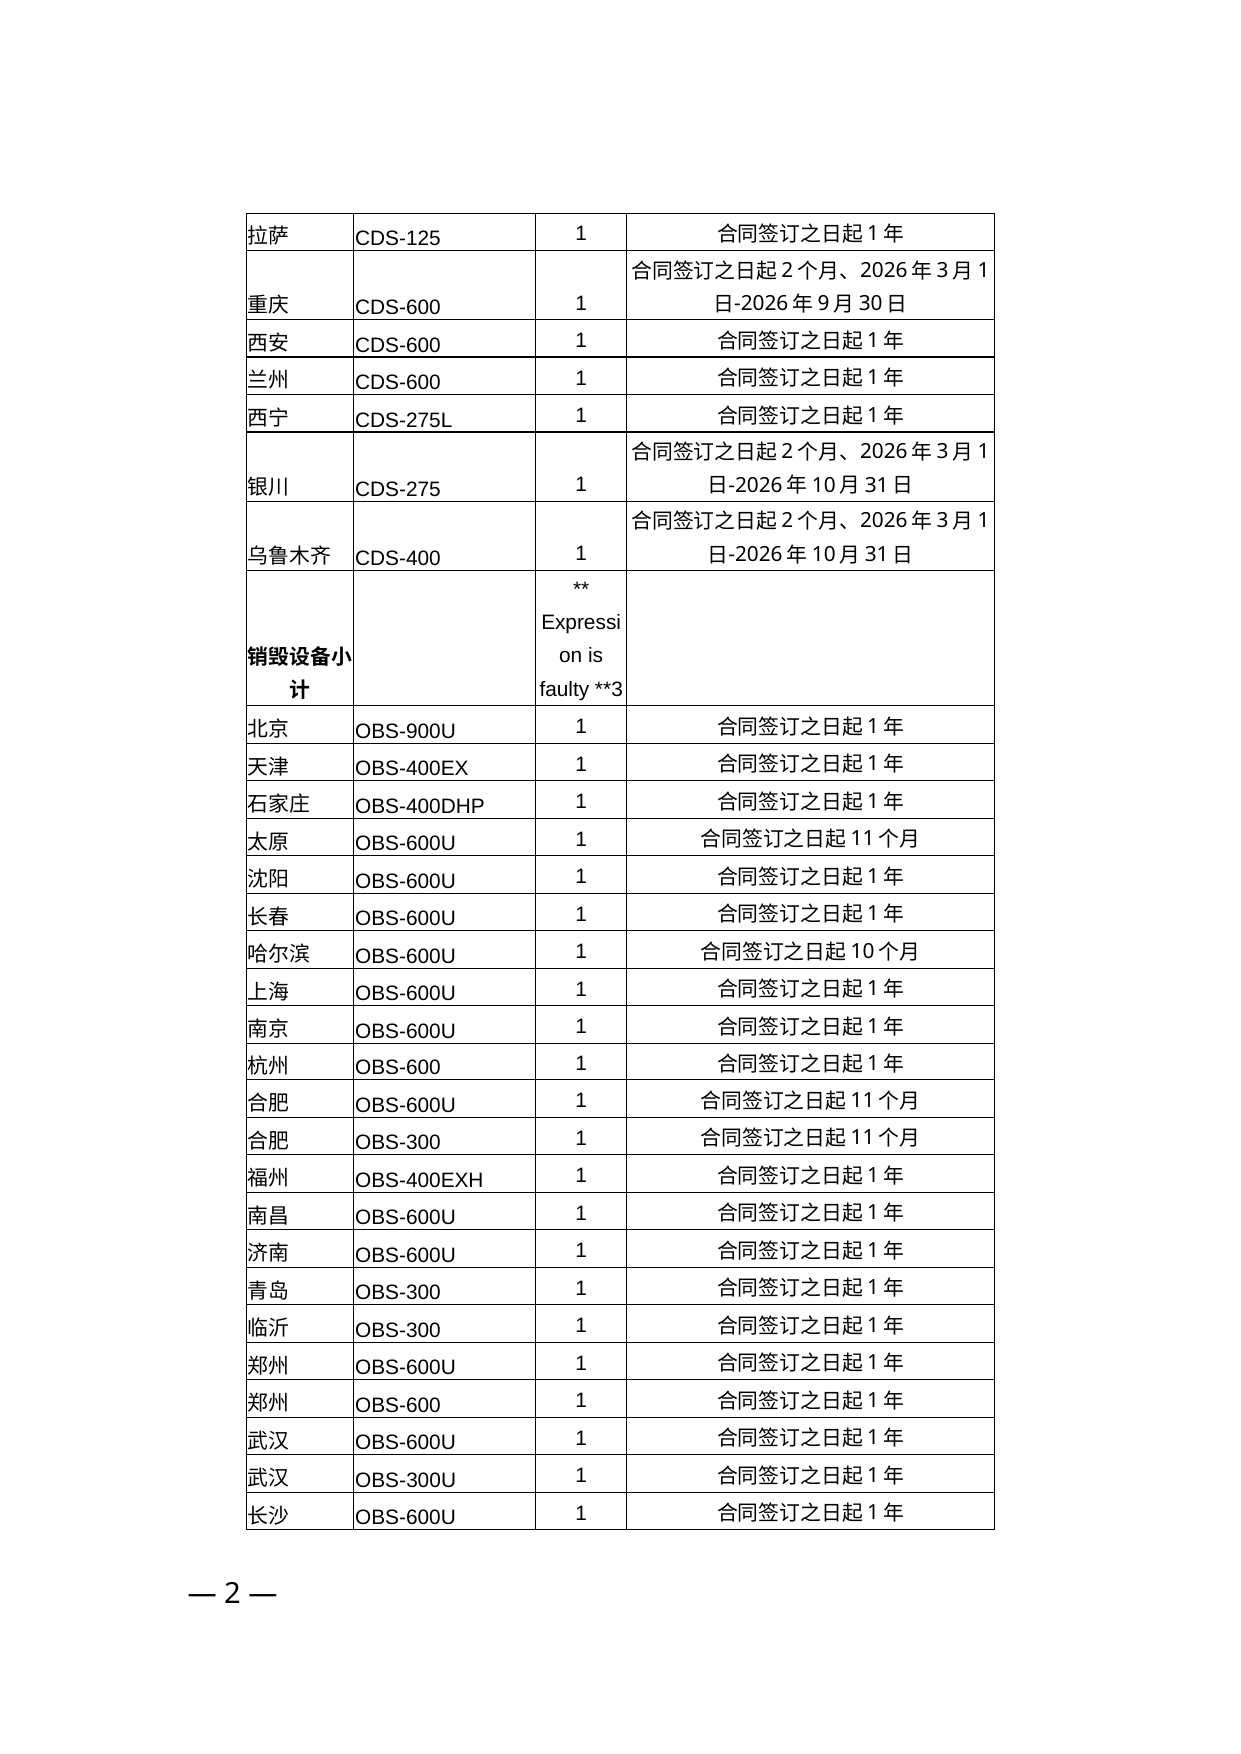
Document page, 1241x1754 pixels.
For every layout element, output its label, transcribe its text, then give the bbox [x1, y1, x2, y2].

table_cell 1 [536, 1006, 626, 1043]
table_cell 合同签订之日起1年 [627, 1268, 994, 1304]
table_cell 武汉 [247, 1455, 353, 1492]
table_cell 合同签订之日起1年 [627, 856, 994, 893]
table_cell 长沙 [247, 1493, 353, 1529]
table_cell 乌鲁木齐 [247, 502, 353, 569]
table_cell CDS-125 [354, 214, 535, 250]
table_cell 杭州 [247, 1044, 353, 1079]
table_cell 南京 [247, 1006, 353, 1043]
table_cell 合同签订之日起1年 [627, 1380, 994, 1417]
table_cell 1 [536, 1155, 626, 1192]
table_cell 33 [536, 571, 626, 705]
table_cell OBS-600U [354, 1193, 535, 1229]
table_cell 武汉 [247, 1418, 353, 1454]
table_cell CDS-275 [354, 433, 535, 501]
table_cell 拉萨 [247, 214, 353, 250]
table_cell [627, 571, 994, 705]
table_cell 1 [536, 358, 626, 394]
table_cell 1 [536, 1044, 626, 1079]
table_cell 合同签订之日起1年 [627, 781, 994, 818]
table_cell 合同签订之日起2个月、2026年3月1日-2026年9月30日 [627, 251, 994, 319]
table_cell 1 [536, 1268, 626, 1304]
table_cell 销毁设备小计 [247, 571, 353, 705]
table_cell 合同签订之日起11个月 [627, 1118, 994, 1154]
table_cell 合同签订之日起1年 [627, 1455, 994, 1492]
table_cell 1 [536, 320, 626, 356]
table_cell 合同签订之日起1年 [627, 969, 994, 1005]
table_cell 1 [536, 781, 626, 818]
table_cell 合同签订之日起1年 [627, 1155, 994, 1192]
table_cell 合同签订之日起1年 [627, 214, 994, 250]
table_cell OBS-600U [354, 1230, 535, 1267]
table_cell 合同签订之日起1年 [627, 1305, 994, 1342]
table_cell 合同签订之日起1年 [627, 1493, 994, 1529]
table_cell OBS-600U [354, 1418, 535, 1454]
table_cell 重庆 [247, 251, 353, 319]
table_cell 合同签订之日起1年 [627, 894, 994, 930]
table_cell 1 [536, 433, 626, 501]
table_cell 合肥 [247, 1118, 353, 1154]
table_cell 合同签订之日起1年 [627, 320, 994, 356]
table_cell OBS-600U [354, 1006, 535, 1043]
table_cell 1 [536, 969, 626, 1005]
table_cell 1 [536, 1230, 626, 1267]
table_cell 合同签订之日起1年 [627, 1044, 994, 1079]
table_cell 1 [536, 214, 626, 250]
table_cell OBS-600U [354, 1343, 535, 1379]
table_cell [354, 571, 535, 705]
table_cell 合肥 [247, 1080, 353, 1117]
table_cell 郑州 [247, 1380, 353, 1417]
table_cell 1 [536, 1118, 626, 1154]
table_cell OBS-400EX [354, 744, 535, 780]
table_cell 哈尔滨 [247, 931, 353, 968]
table_cell 合同签订之日起10个月 [627, 931, 994, 968]
table_cell 银川 [247, 433, 353, 501]
table_cell 1 [536, 744, 626, 780]
table_cell 1 [536, 1193, 626, 1229]
table_cell 合同签订之日起2个月、2026年3月1日-2026年10月31日 [627, 502, 994, 569]
table_cell 石家庄 [247, 781, 353, 818]
table_cell 合同签订之日起1年 [627, 395, 994, 431]
table_cell 1 [536, 1455, 626, 1492]
table_cell CDS-400 [354, 502, 535, 569]
table_cell 1 [536, 1305, 626, 1342]
table_cell 合同签订之日起1年 [627, 1343, 994, 1379]
table_cell OBS-600U [354, 1493, 535, 1529]
table_cell OBS-600U [354, 856, 535, 893]
table_cell OBS-600U [354, 894, 535, 930]
table_cell 合同签订之日起1年 [627, 1230, 994, 1267]
table_cell OBS-600U [354, 1080, 535, 1117]
table_cell OBS-600U [354, 931, 535, 968]
table_cell 1 [536, 502, 626, 569]
table_cell 福州 [247, 1155, 353, 1192]
table_cell 天津 [247, 744, 353, 780]
table_cell 合同签订之日起1年 [627, 706, 994, 743]
table_cell 1 [536, 931, 626, 968]
table_cell OBS-900U [354, 706, 535, 743]
table_cell 长春 [247, 894, 353, 930]
table_cell 合同签订之日起11个月 [627, 819, 994, 855]
table_cell 西安 [247, 320, 353, 356]
table_cell 合同签订之日起11个月 [627, 1080, 994, 1117]
table_cell CDS-600 [354, 320, 535, 356]
table_cell 合同签订之日起2个月、2026年3月1日-2026年10月31日 [627, 433, 994, 501]
table_cell 郑州 [247, 1343, 353, 1379]
table_cell OBS-300 [354, 1268, 535, 1304]
table_cell 1 [536, 395, 626, 431]
table_cell OBS-600 [354, 1044, 535, 1079]
table_cell CDS-600 [354, 251, 535, 319]
table_cell 1 [536, 1380, 626, 1417]
table_cell 南昌 [247, 1193, 353, 1229]
table_cell OBS-300 [354, 1118, 535, 1154]
table_cell 1 [536, 1080, 626, 1117]
table_cell 合同签订之日起1年 [627, 1418, 994, 1454]
table_cell OBS-600U [354, 819, 535, 855]
table_cell 北京 [247, 706, 353, 743]
table_cell 兰州 [247, 358, 353, 394]
table_cell OBS-400EXH [354, 1155, 535, 1192]
table_cell 西宁 [247, 395, 353, 431]
table_cell 合同签订之日起1年 [627, 744, 994, 780]
table_cell 合同签订之日起1年 [627, 358, 994, 394]
table_cell 1 [536, 1343, 626, 1379]
table_cell CDS-275L [354, 395, 535, 431]
table_cell OBS-400DHP [354, 781, 535, 818]
table_cell 1 [536, 819, 626, 855]
table_cell 济南 [247, 1230, 353, 1267]
table_cell OBS-600 [354, 1380, 535, 1417]
table_cell 合同签订之日起1年 [627, 1006, 994, 1043]
table_cell 1 [536, 1493, 626, 1529]
table_cell 1 [536, 894, 626, 930]
table_cell 太原 [247, 819, 353, 855]
table_cell 1 [536, 1418, 626, 1454]
table_cell OBS-300U [354, 1455, 535, 1492]
table_cell OBS-600U [354, 969, 535, 1005]
table_cell 上海 [247, 969, 353, 1005]
table_cell 1 [536, 856, 626, 893]
table_cell OBS-300 [354, 1305, 535, 1342]
table_cell 合同签订之日起1年 [627, 1193, 994, 1229]
table_cell 1 [536, 251, 626, 319]
table_cell 临沂 [247, 1305, 353, 1342]
table_cell 沈阳 [247, 856, 353, 893]
table_cell 1 [536, 706, 626, 743]
table_cell CDS-600 [354, 358, 535, 394]
table_cell 青岛 [247, 1268, 353, 1304]
